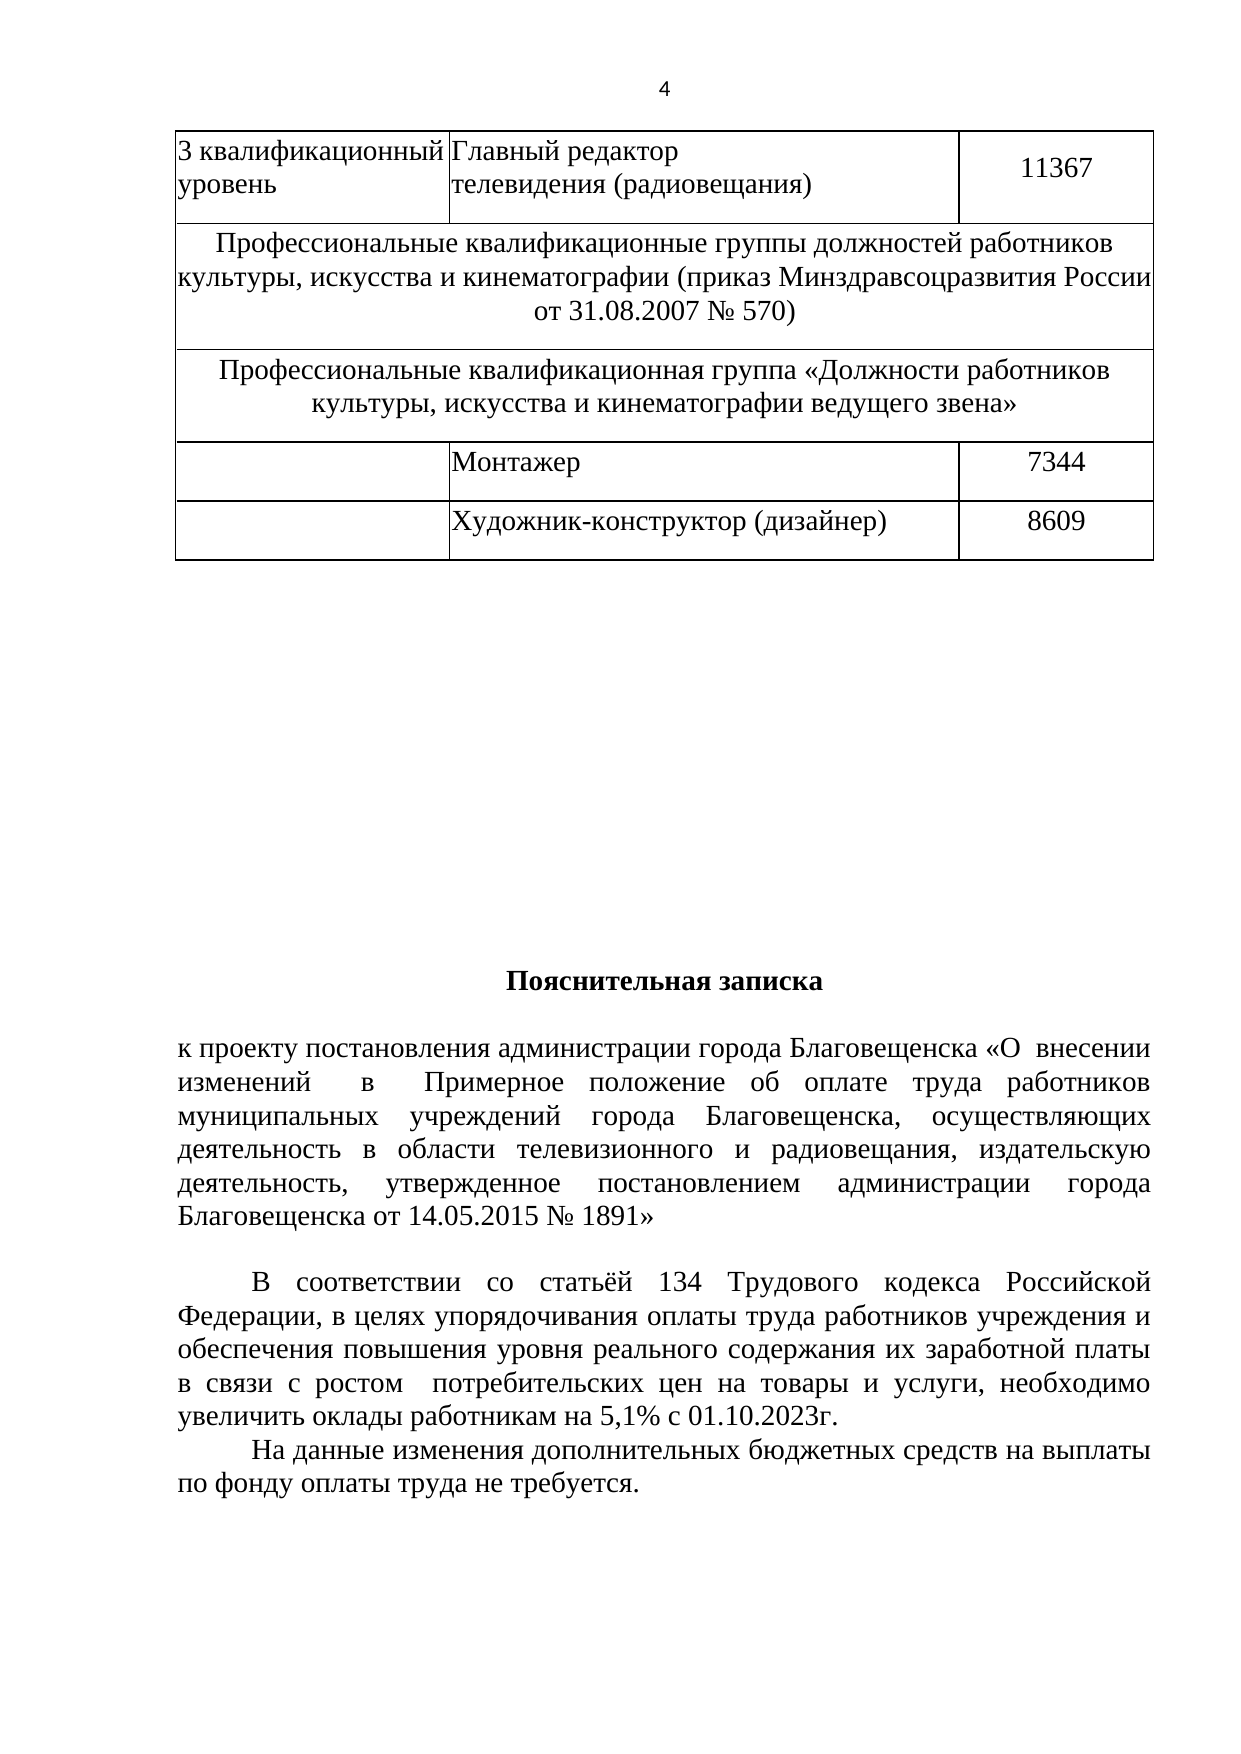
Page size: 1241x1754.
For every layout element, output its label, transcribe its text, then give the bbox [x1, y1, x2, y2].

table_cell Монтажер [450, 443, 958, 500]
table_cell Художник-конструктор (дизайнер) [450, 502, 958, 559]
table_cell 7344 [960, 443, 1153, 500]
table_cell 11367 [960, 132, 1153, 222]
table_cell 8609 [960, 502, 1153, 559]
table_cell 3 квалификационный уровень [176, 132, 449, 222]
text Пояснительная записка [177, 963, 1152, 997]
text На данные изменения дополнительных бюджетных средств на выплаты по фонду оплаты труда не требуется. [177, 1432, 1152, 1499]
table_cell Профессиональные квалификационные группы должностей работников культуры, искусства и кинематографии (приказ Минздравсоцразвития России от 31.08.2007 № 570) [176, 224, 1153, 349]
table_cell [176, 442, 449, 500]
text В соответствии со статьёй 134 Трудового кодекса Российской Федерации, в целях упорядочивания оплаты труда работников учреждения и обеспечения повышения уровня реального содержания их заработной платы в связи с ростом потребительских цен на товары и услуги, необходимо увеличить оклады работникам на 5,1% с 01.10.2023г. [177, 1264, 1152, 1432]
table_cell [176, 501, 449, 559]
table_cell Профессиональные квалификационная группа «Должности работников культуры, искусства и кинематографии ведущего звена» [176, 350, 1153, 441]
text к проекту постановления администрации города Благовещенска «О внесении изменений в Примерное положение об оплате труда работников муниципальных учреждений города Благовещенска, осуществляющих деятельность в области телевизионного и радиовещания, издательскую деятельность, утвержденное постановлением администрации города Благовещенска от 14.05.2015 № 1891» [177, 1031, 1152, 1232]
table_cell Главный редактор телевидения (радиовещания) [450, 132, 958, 222]
